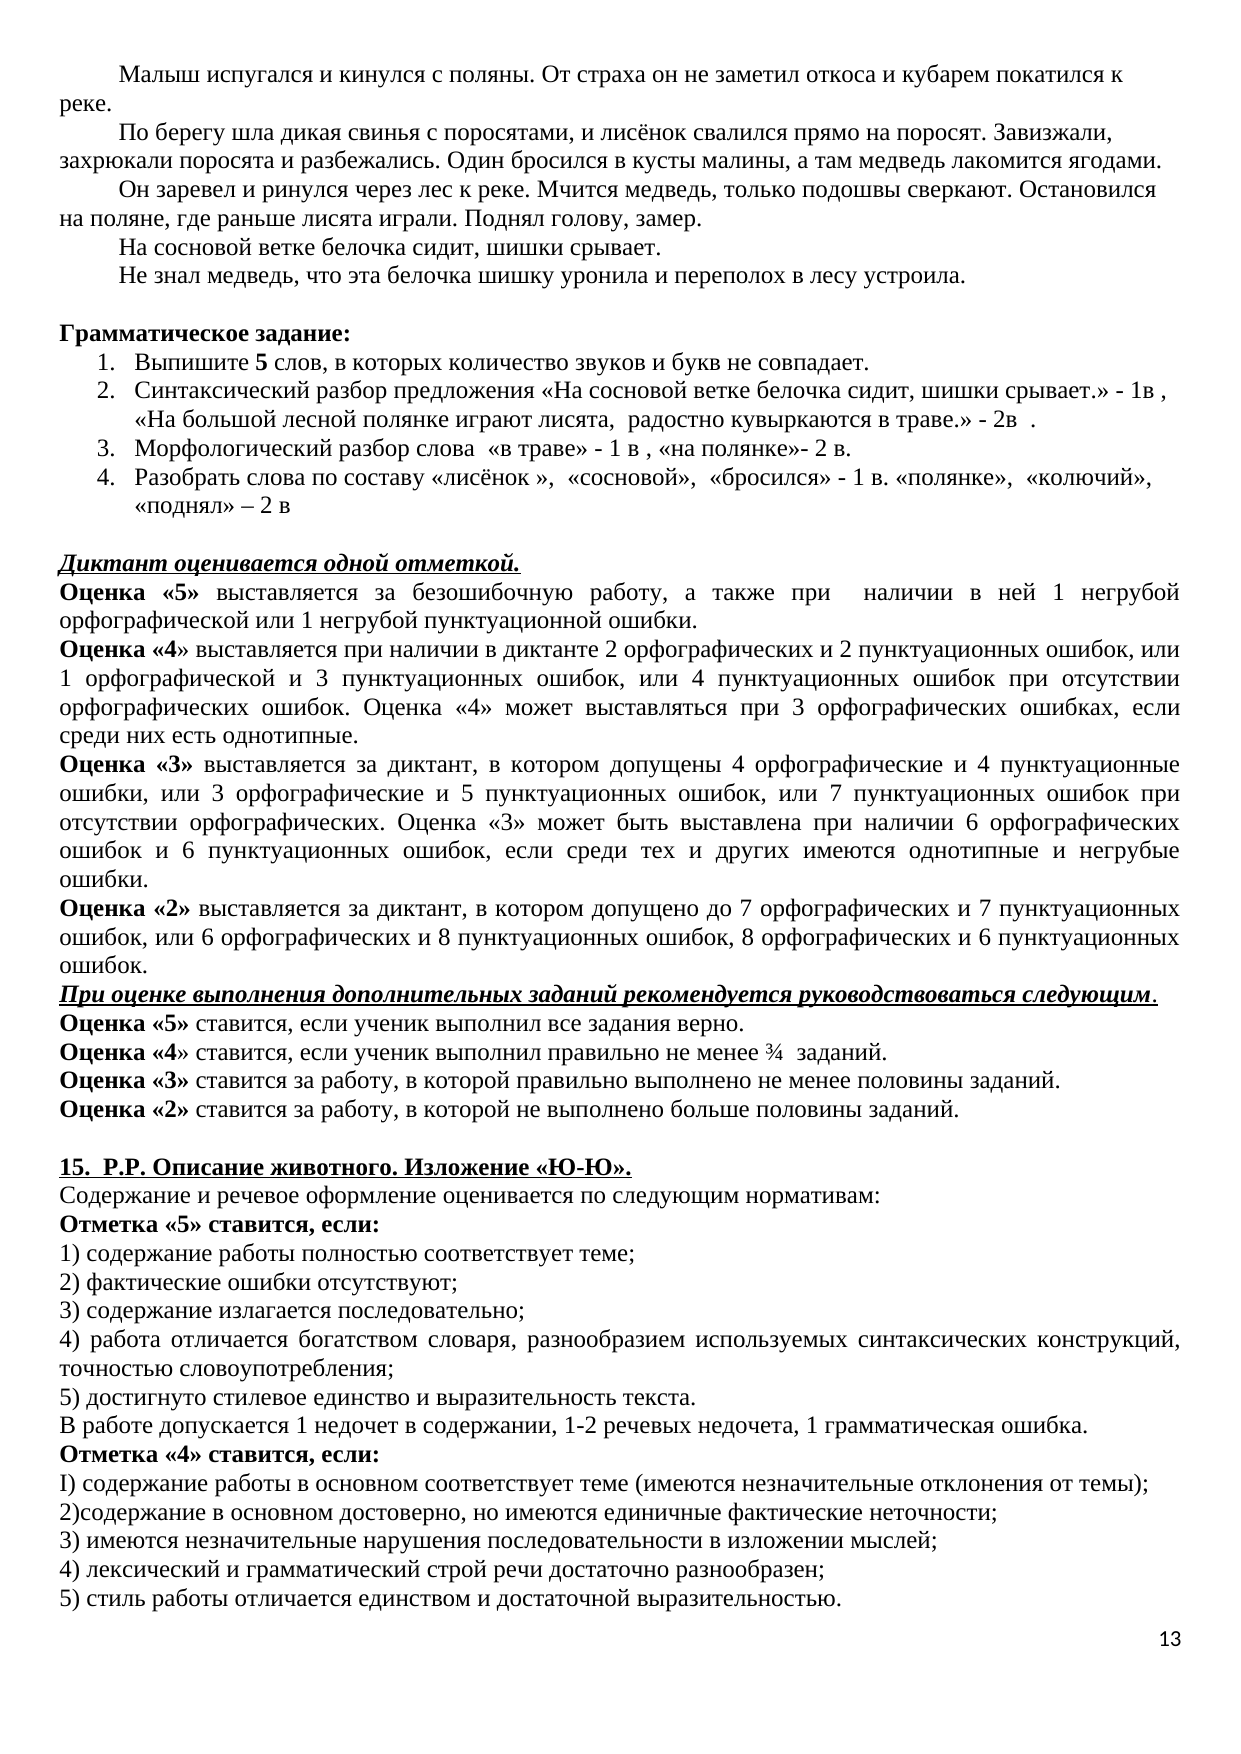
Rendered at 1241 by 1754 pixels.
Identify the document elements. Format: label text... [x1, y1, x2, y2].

text Оценка «4» ставится, если ученик выполнил правильно не менее ¾ заданий. [59, 1037, 1181, 1065]
text I) содержание работы в основном соответствует теме (имеются незначительные отклонения от темы); [59, 1468, 1181, 1497]
text Содержание и речевое оформление оценивается по следующим нормативам: [59, 1180, 1181, 1209]
text Оценка «2» ставится за работу, в которой не выполнено больше половины заданий. [59, 1094, 1181, 1123]
text Оценка «3» ставится за работу, в которой правильно выполнено не менее половины заданий. [59, 1065, 1181, 1094]
text Не знал медведь, что эта белочка шишку уронила и переполох в лесу устроила. [59, 260, 1181, 289]
text 1) содержание работы полностью соответствует теме; [59, 1238, 1181, 1267]
text 5) достигнуто стилевое единство и выразительность текста. [59, 1382, 1181, 1410]
text Оценка «3» выставляется за диктант, в котором допущены 4 орфографические и 4 пунктуационные ошибки, или 3 орфографические и 5 пунктуационных ошибок, или 7 пунктуационных ошибок при отсутствии орфографических. Оценка «3» может быть выставлена при наличии 6 орфографических ошибок и 6 пунктуационных ошибок, если среди тех и других имеются однотипные и негрубые ошибки. [59, 749, 1181, 893]
text Оценка «4» выставляется при наличии в диктанте 2 орфографических и 2 пунктуационных ошибок, или 1 орфографической и 3 пунктуационных ошибок, или 4 пунктуационных ошибок при отсутствии орфографических ошибок. Оценка «4» может выставляться при 3 орфографических ошибках, если среди них есть однотипные. [59, 634, 1181, 749]
text При оценке выполнения дополнительных заданий рекомендуется руководствоваться следующим. [59, 979, 1181, 1008]
text Малыш испугался и кинулся с поляны. От страха он не заметил откоса и кубарем покатился к реке. [59, 59, 1181, 117]
text В работе допускается 1 недочет в содержании, 1-2 речевых недочета, 1 грамматическая ошибка. [59, 1410, 1181, 1439]
list Разобрать слова по составу «лисёнок », «сосновой», «бросился» - 1 в. «полянке», «колючий», «поднял» – 2 в [97, 462, 1181, 519]
text Отметка «4» ставится, если: [59, 1439, 1181, 1468]
text 5) стиль работы отличается единством и достаточной выразительностью. [59, 1583, 1181, 1612]
text Оценка «5» ставится, если ученик выполнил все задания верно. [59, 1008, 1181, 1037]
text Отметка «5» ставится, если: [59, 1209, 1181, 1238]
text 3) имеются незначительные нарушения последовательности в изложении мыслей; [59, 1525, 1181, 1554]
text По берегу шла дикая свинья с поросятами, и лисёнок свалился прямо на поросят. Завизжали, захрюкали поросята и разбежались. Один бросился в кусты малины, а там медведь лакомится ягодами. [59, 117, 1181, 174]
text Оценка «5» выставляется за безошибочную работу, а также при наличии в ней 1 негрубой орфографической или 1 негрубой пунктуационной ошибки. [59, 577, 1181, 634]
text Оценка «2» выставляется за диктант, в котором допущено до 7 орфографических и 7 пунктуационных ошибок, или 6 орфографических и 8 пунктуационных ошибок, 8 орфографических и 6 пунктуационных ошибок. [59, 893, 1181, 979]
text 15. Р.Р. Описание животного. Изложение «Ю-Ю». [59, 1152, 1181, 1180]
text Грамматическое задание: [59, 318, 1181, 347]
text Диктант оценивается одной отметкой. [59, 548, 1181, 577]
text На сосновой ветке белочка сидит, шишки срывает. [59, 232, 1181, 260]
text 3) содержание излагается последовательно; [59, 1295, 1181, 1324]
list Выпишите 5 слов, в которых количество звуков и букв не совпадает. [97, 347, 1181, 375]
text Он заревел и ринулся через лес к реке. Мчится медведь, только подошвы сверкают. Остановился на поляне, где раньше лисята играли. Поднял голову, замер. [59, 174, 1181, 232]
list Синтаксический разбор предложения «На сосновой ветке белочка сидит, шишки срывает.» - 1в , «На большой лесной полянке играют лисята, радостно кувыркаются в траве.» - 2в . [97, 375, 1181, 433]
text 2) фактические ошибки отсутствуют; [59, 1267, 1181, 1295]
text 2)содержание в основном достоверно, но имеются единичные фактические неточности; [59, 1497, 1181, 1525]
text 4) работа отличается богатством словаря, разнообразием используемых синтаксических конструкций, точностью словоупотребления; [59, 1324, 1181, 1382]
list Морфологический разбор слова «в траве» - 1 в , «на полянке»- 2 в. [97, 433, 1181, 462]
text 4) лексический и грамматический строй речи достаточно разнообразен; [59, 1554, 1181, 1583]
